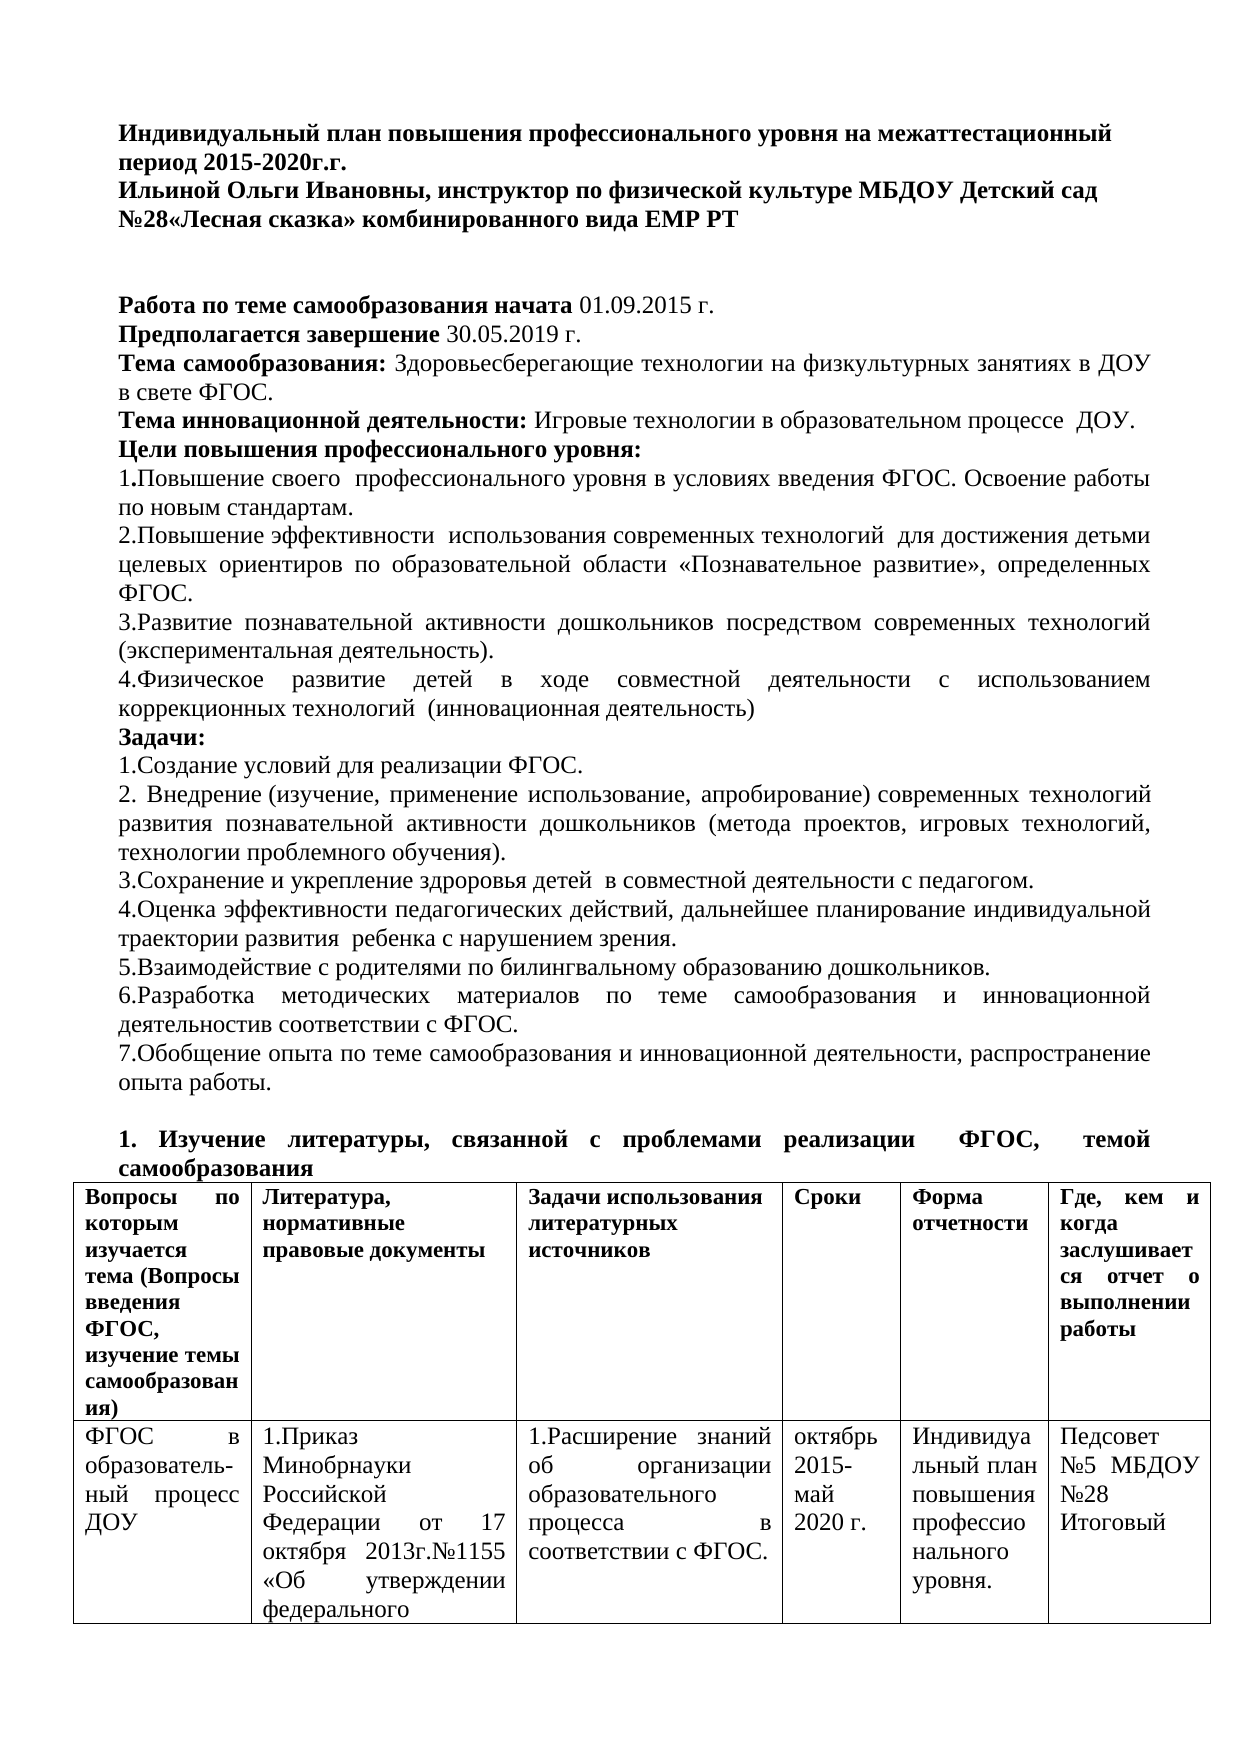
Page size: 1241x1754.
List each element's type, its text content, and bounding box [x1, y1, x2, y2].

text 1. Изучение литературы, связанной с проблемами реализации ФГОС, темой самообразования [118, 1124, 1152, 1182]
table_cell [252, 1421, 516, 1622]
text 3.Сохранение и укрепление здроровья детей в совместной деятельности с педагогом. [118, 866, 1152, 894]
table_header Форма отчетности [901, 1183, 1048, 1420]
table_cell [901, 1421, 1048, 1622]
table_header Литература, нормативные правовые документы [252, 1183, 516, 1420]
table_header Сроки [783, 1183, 900, 1420]
text 3.Развитие познавательной активности дошкольников посредством современных технологий (экспериментальная деятельность). [118, 607, 1152, 664]
text 2. Внедрение (изучение, применение использование, апробирование) современных технологий развития познавательной активности дошкольников (метода проектов, игровых технологий, технологии проблемного обучения). [118, 779, 1152, 866]
text Индивидуальный план повышения профессионального уровня на межаттестационный период 2015-2020г.г. Ильиной Ольги Ивановны, инструктор по физической культуре МБДОУ Детский сад №28«Лесная сказка» комбинированного вида ЕМР РТ [118, 118, 1152, 233]
table_header Задачи использования литературных источников [517, 1183, 782, 1420]
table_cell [1049, 1421, 1210, 1622]
text Цели повышения профессионального уровня: [118, 434, 1152, 463]
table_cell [74, 1421, 251, 1622]
table_header Вопросы по которым изучается тема (Вопросы введения ФГОС, изучение темы самообразования) [74, 1183, 251, 1420]
text Работа по теме самообразования начата 01.09.2015 г. [118, 291, 1152, 319]
text 2.Повышение эффективности использования современных технологий для достижения детьми целевых ориентиров по образовательной области «Познавательное развитие», определенных ФГОС. [118, 521, 1152, 607]
text 1.Повышение своего профессионального уровня в условиях введения ФГОС. Освоение работы по новым стандартам. [118, 463, 1152, 521]
text 5.Взаимодействие с родителями по билингвальному образованию дошкольников. [118, 952, 1152, 981]
table_header Где, кем и когда заслушивается отчет о выполнении работы [1049, 1183, 1210, 1420]
text 7.Обобщение опыта по теме самообразования и инновационной деятельности, распространение опыта работы. [118, 1038, 1152, 1096]
text Тема инновационной деятельности: Игровые технологии в образовательном процессе ДОУ. [118, 406, 1152, 434]
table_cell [783, 1421, 900, 1622]
text 4.Физическое развитие детей в ходе совместной деятельности с использованием коррекционных технологий (инновационная деятельность) [118, 664, 1152, 722]
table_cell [517, 1421, 782, 1622]
text Тема самообразования: Здоровьесберегающие технологии на физкультурных занятиях в ДОУ в свете ФГОС. [118, 348, 1152, 406]
text Задачи: [118, 722, 1152, 751]
text Предполагается завершение 30.05.2019 г. [118, 319, 1152, 348]
text 4.Оценка эффективности педагогических действий, дальнейшее планирование индивидуальной траектории развития ребенка с нарушением зрения. [118, 894, 1152, 952]
text 1.Создание условий для реализации ФГОС. [118, 751, 1152, 779]
text 6.Разработка методических материалов по теме самообразования и инновационной деятельностив соответствии с ФГОС. [118, 981, 1152, 1038]
